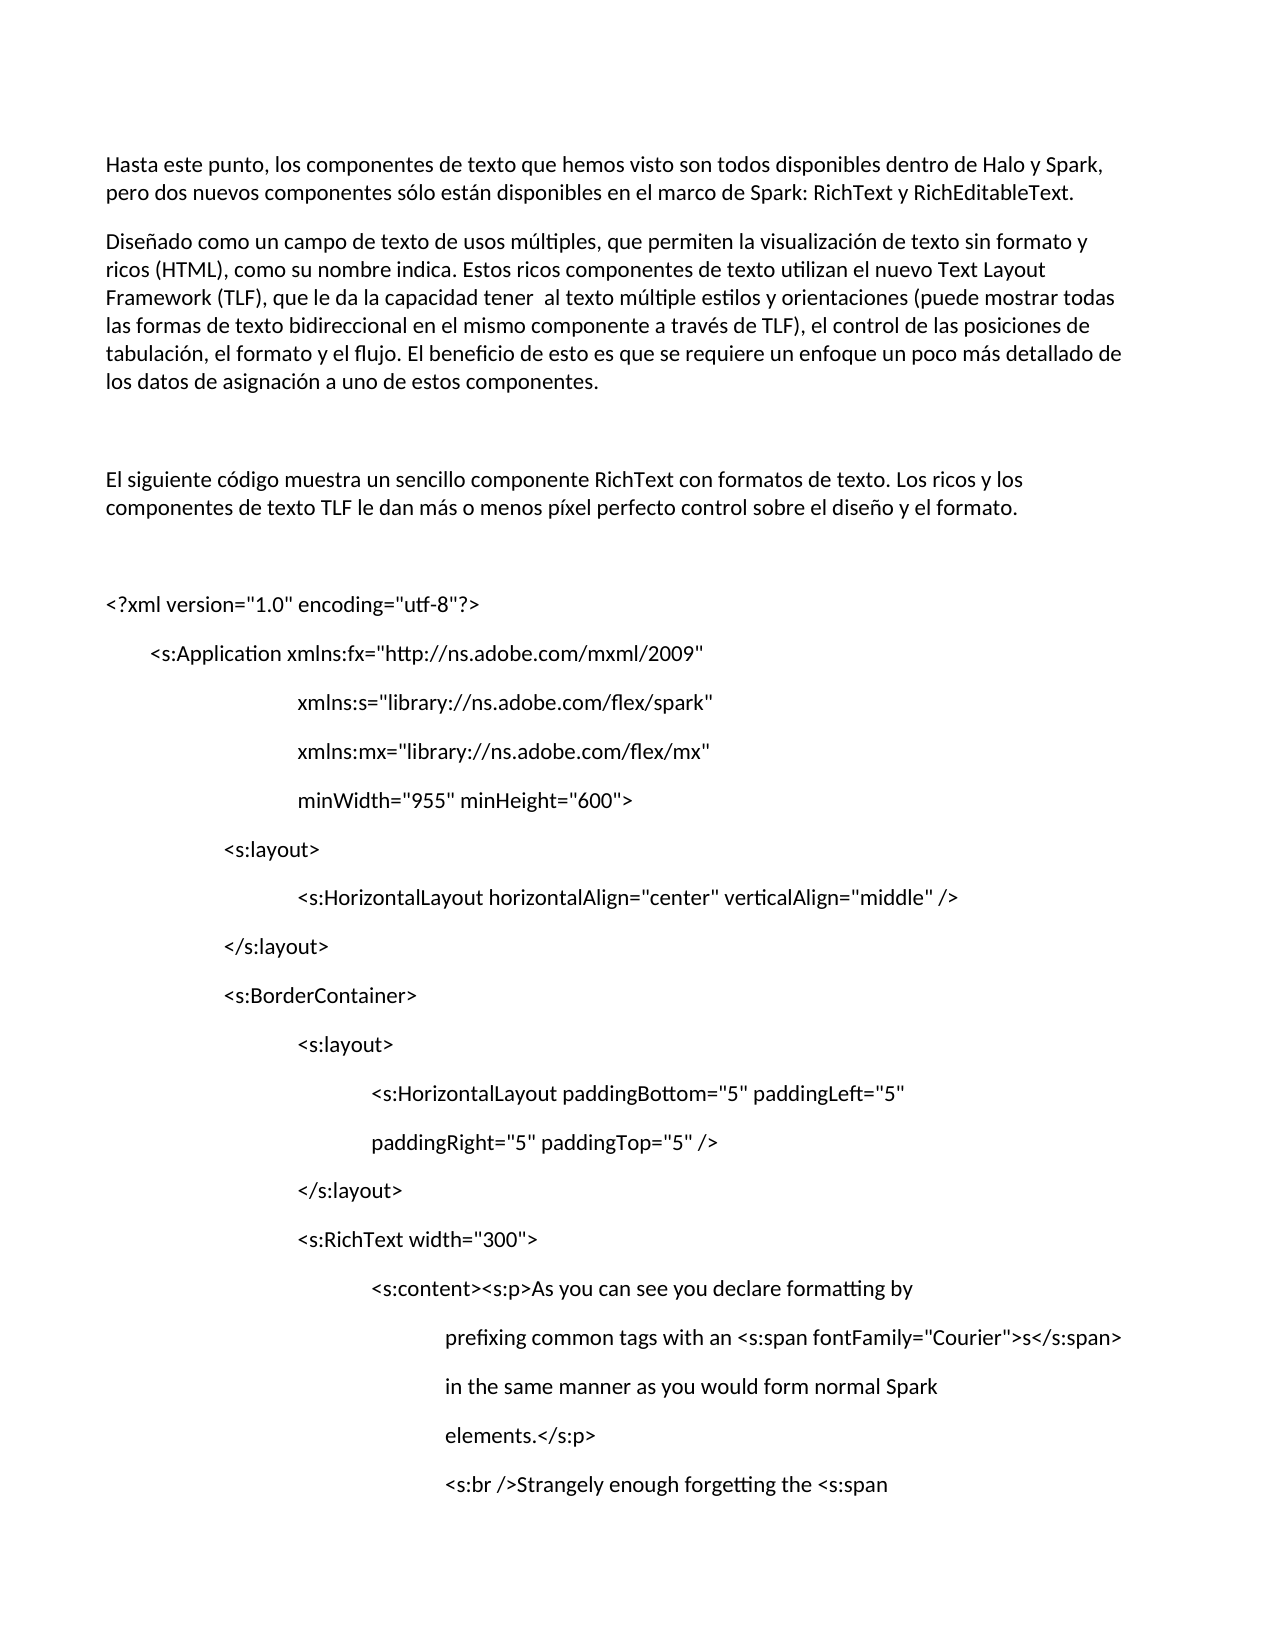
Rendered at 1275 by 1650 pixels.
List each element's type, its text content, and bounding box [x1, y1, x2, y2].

text El siguiente código muestra un sencillo componente RichText con formatos de texto. Los ricos y los componentes de texto TLF le dan más o menos píxel perfecto control sobre el diseño y el formato. [106, 465, 1125, 521]
text paddingRight="5" paddingTop="5" /> [371, 1128, 1125, 1156]
text elements.</s:p> [371, 1421, 1125, 1449]
text <?xml version="1.0" encoding="utf-8"?> [106, 590, 1125, 618]
text minWidth="955" minHeight="600"> [297, 786, 1125, 814]
text <s:layout> [150, 835, 1125, 863]
text Hasta este punto, los componentes de texto que hemos visto son todos disponibles dentro de Halo y Spark, pero dos nuevos componentes sólo están disponibles en el marco de Spark: RichText y RichEditableText. [106, 150, 1125, 206]
text <s:content><s:p>As you can see you declare formatting by [297, 1274, 1125, 1302]
text Diseñado como un campo de texto de usos múltiples, que permiten la visualización de texto sin formato y ricos (HTML), como su nombre indica. Estos ricos componentes de texto utilizan el nuevo Text Layout Framework (TLF), que le da la capacidad tener al texto múltiple estilos y orientaciones (puede mostrar todas las formas de texto bidireccional en el mismo componente a través de TLF), el control de las posiciones de tabulación, el formato y el flujo. El beneficio de esto es que se requiere un enfoque un poco más detallado de los datos de asignación a uno de estos componentes. [106, 227, 1125, 395]
text in the same manner as you would form normal Spark [371, 1372, 1125, 1400]
text </s:layout> [150, 932, 1125, 960]
text <s:HorizontalLayout paddingBottom="5" paddingLeft="5" [297, 1079, 1125, 1107]
text </s:layout> [224, 1177, 1125, 1205]
text <s:Application xmlns:fx="http://ns.adobe.com/mxml/2009" [150, 639, 1125, 667]
text <s:BorderContainer> [150, 981, 1125, 1009]
text <s:HorizontalLayout horizontalAlign="center" verticalAlign="middle" /> [224, 883, 1125, 912]
text xmlns:s="library://ns.adobe.com/flex/spark" [297, 688, 1125, 716]
text xmlns:mx="library://ns.adobe.com/flex/mx" [297, 737, 1125, 765]
text <s:layout> [224, 1030, 1125, 1058]
text prefixing common tags with an <s:span fontFamily="Courier">s</s:span> [371, 1323, 1125, 1351]
text <s:br />Strangely enough forgetting the <s:span [371, 1470, 1125, 1498]
text <s:RichText width="300"> [224, 1226, 1125, 1253]
